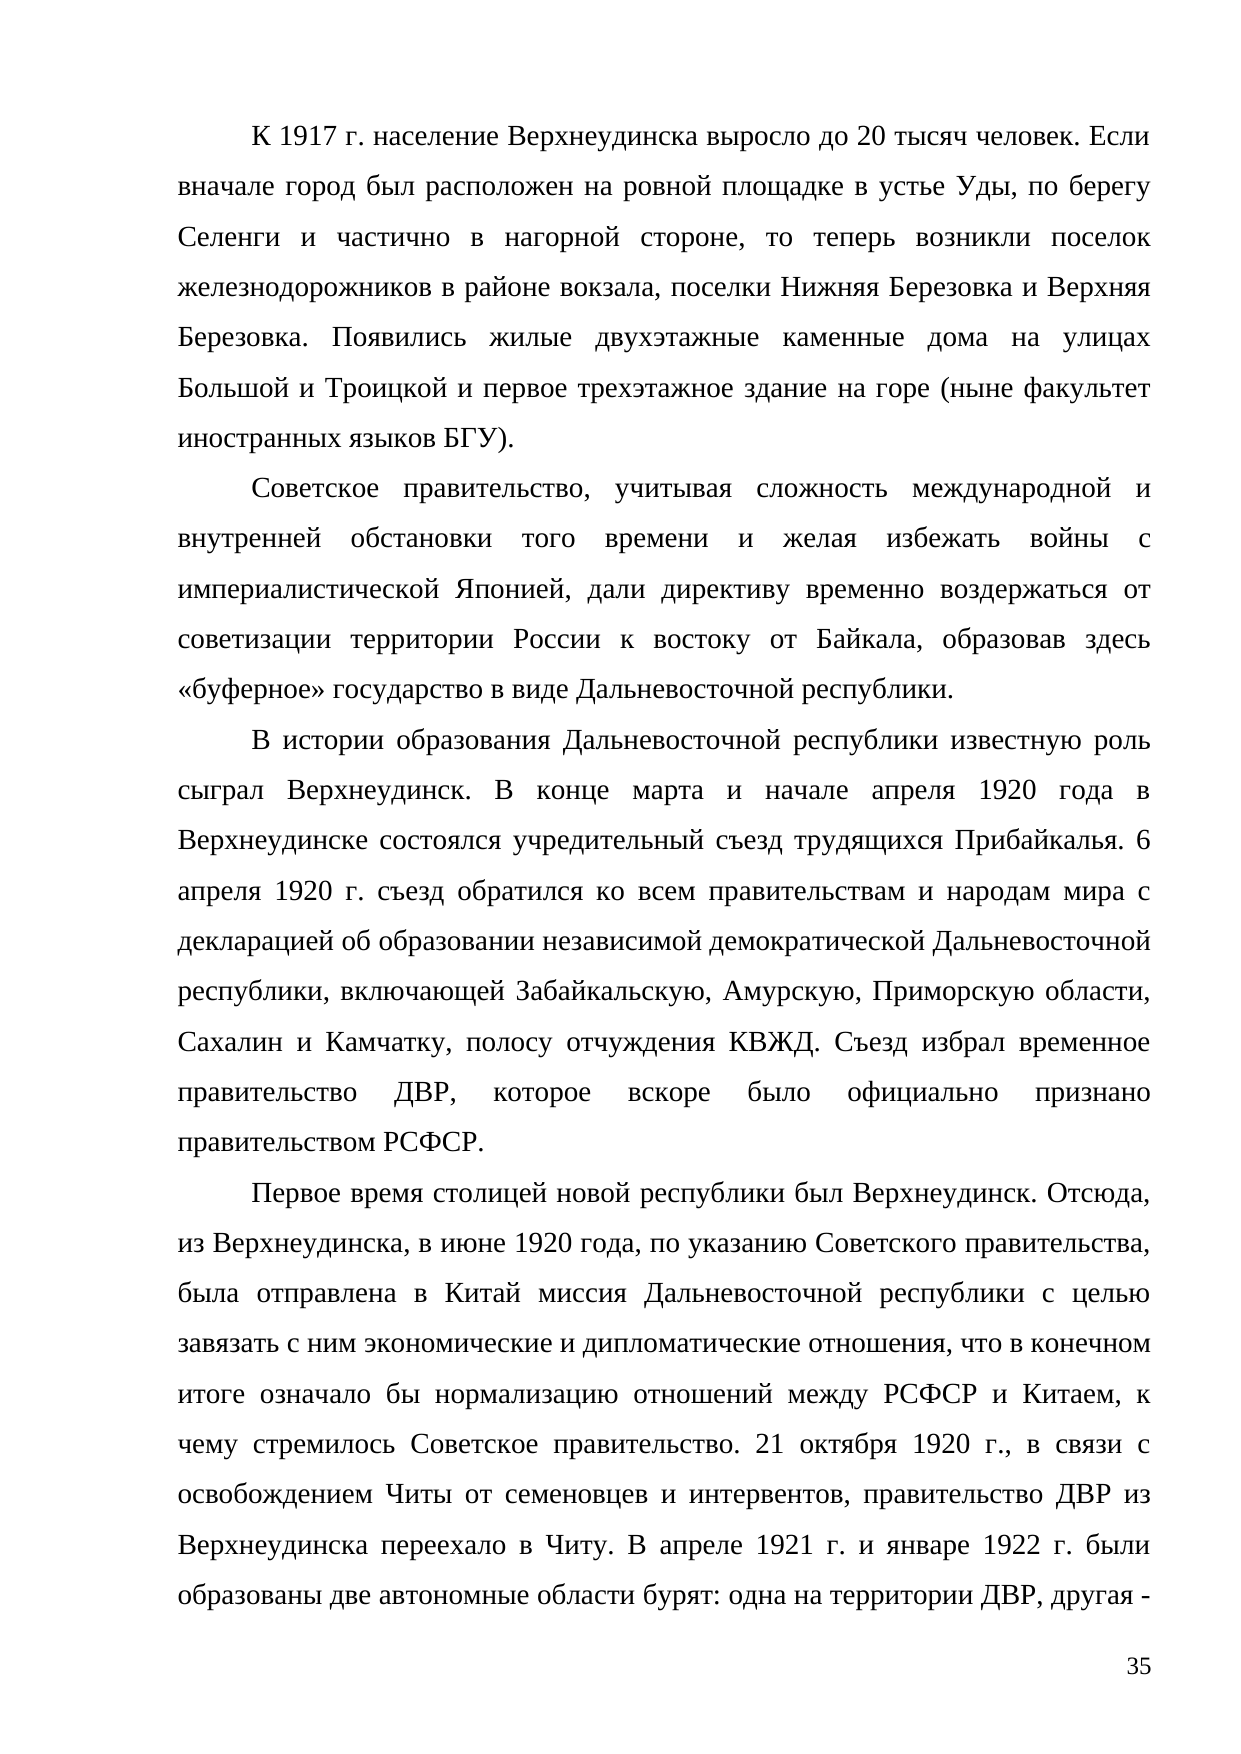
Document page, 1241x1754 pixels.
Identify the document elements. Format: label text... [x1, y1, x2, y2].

text В истории образования Дальневосточной республики известную роль сыграл Верхнеудинск. В конце марта и начале апреля 1920 года в Верхнеудинске состоялся учредительный съезд трудящихся Прибайкалья. 6 апреля . съезд обратился ко всем правительствам и народам мира с декларацией об образовании независимой демократической Дальневосточной республики, включающей Забайкальскую, Амурскую, Приморскую области, Сахалин и Камчатку, полосу отчуждения КВЖД. Съезд избрал временное правительство ДВР, которое вскоре было официально признано правительством РСФСР. [177, 722, 1152, 1158]
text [177, 1175, 1152, 1611]
text К . население Верхнеудинска выросло до 20 тысяч человек. Если вначале город был расположен на ровной площадке в устье Уды, по берегу Селенги и частично в нагорной стороне, то теперь возникли поселок железнодорожников в районе вокзала, поселки Нижняя Березовка и Верхняя Березовка. Появились жилые двухэтажные каменные дома на улицах Большой и Троицкой и первое трехэтажное здание на горе (ныне факультет иностранных языков БГУ). [177, 118, 1152, 453]
text Советское правительство, учитывая сложность международной и внутренней обстановки того времени и желая избежать войны с империалистической Японией, дали директиву временно воздержаться от советизации территории России к востоку от Байкала, образовав здесь «буферное» государство в виде Дальневосточной республики. [177, 470, 1152, 705]
